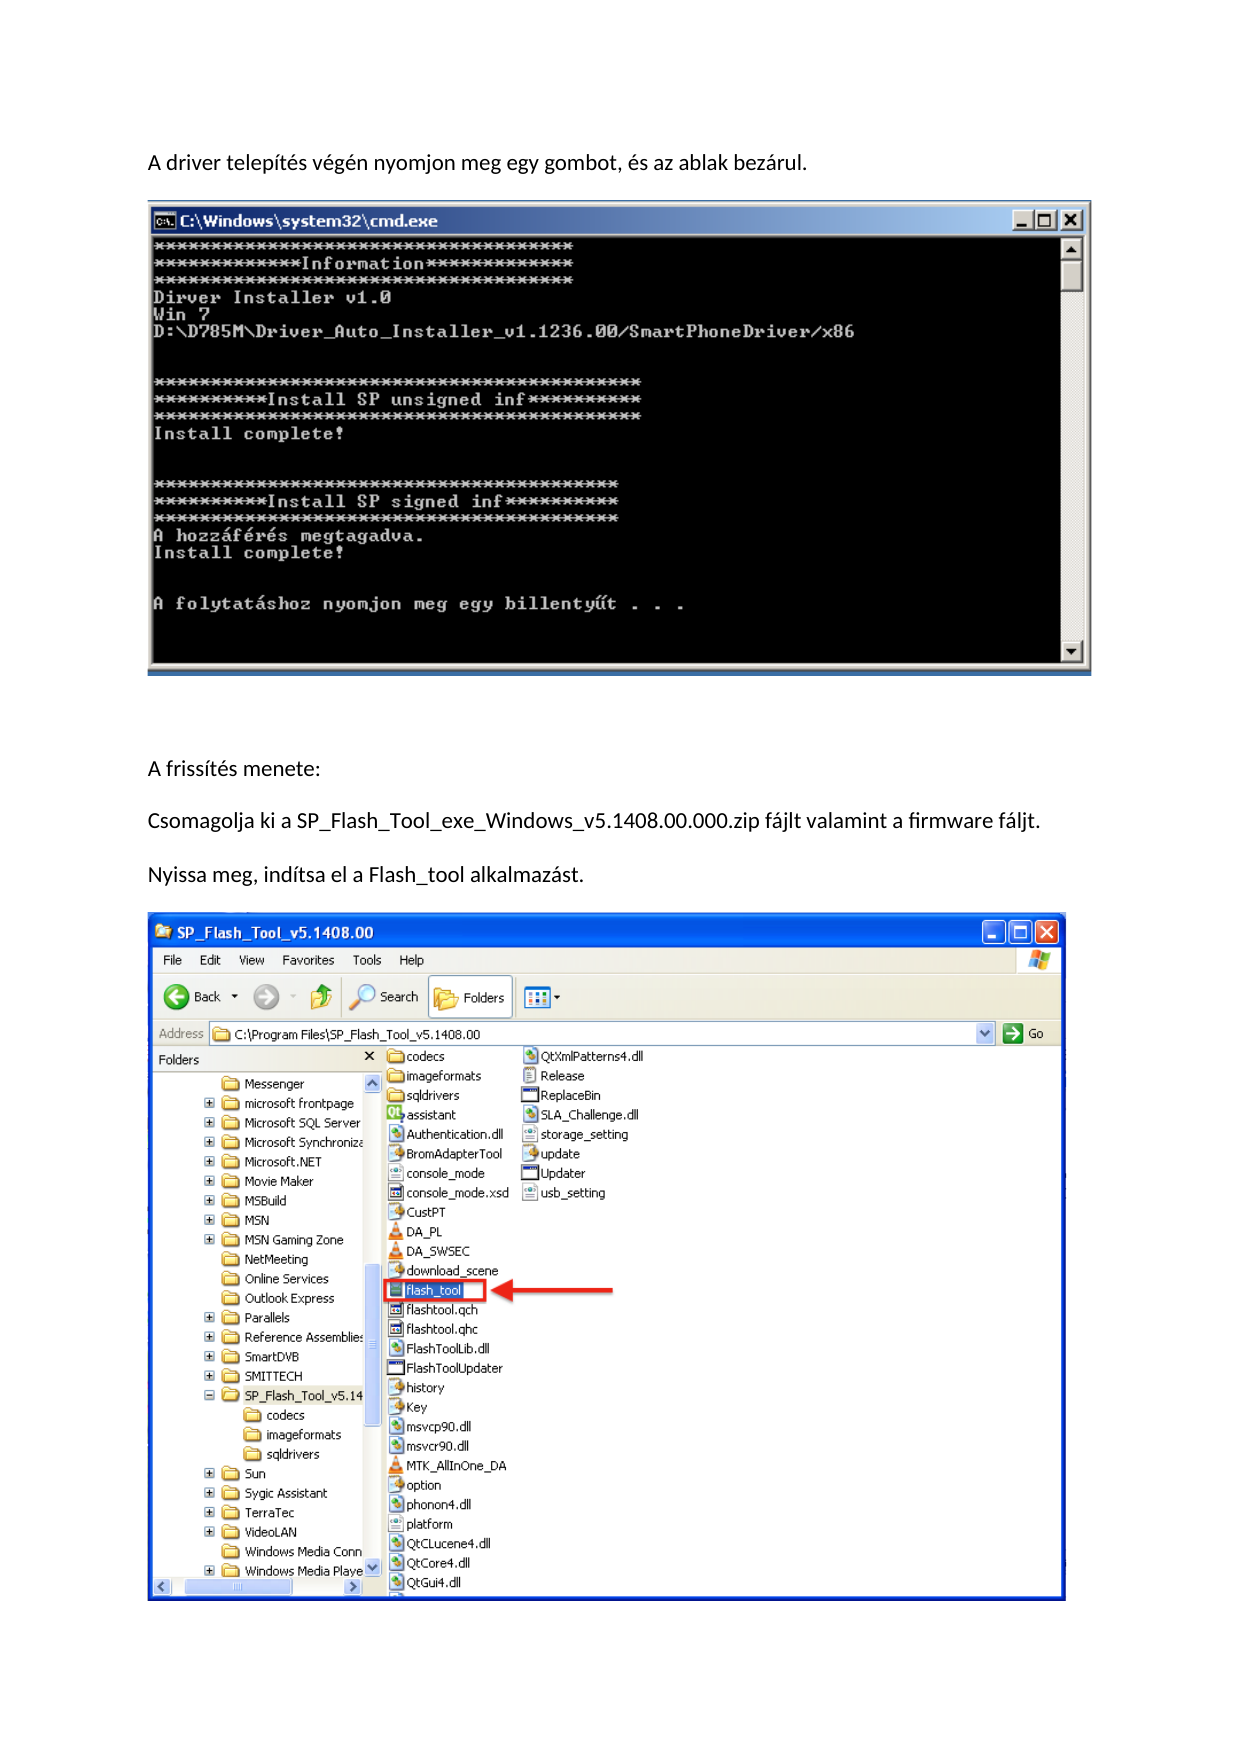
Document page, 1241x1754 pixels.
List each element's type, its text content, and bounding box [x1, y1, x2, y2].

picture [147, 200, 1092, 676]
text Nyissa meg, indítsa el a Flash_tool alkalmazást. [148, 860, 1093, 888]
text A frissítés menete: [148, 754, 1093, 782]
text A driver telepítés végén nyomjon meg egy gombot, és az ablak bezárul. [148, 148, 1093, 176]
picture [147, 912, 1067, 1601]
text Csomagolja ki a SP_Flash_Tool_exe_Windows_v5.1408.00.000.zip fájlt valamint a firmware fáljt. [148, 807, 1093, 835]
